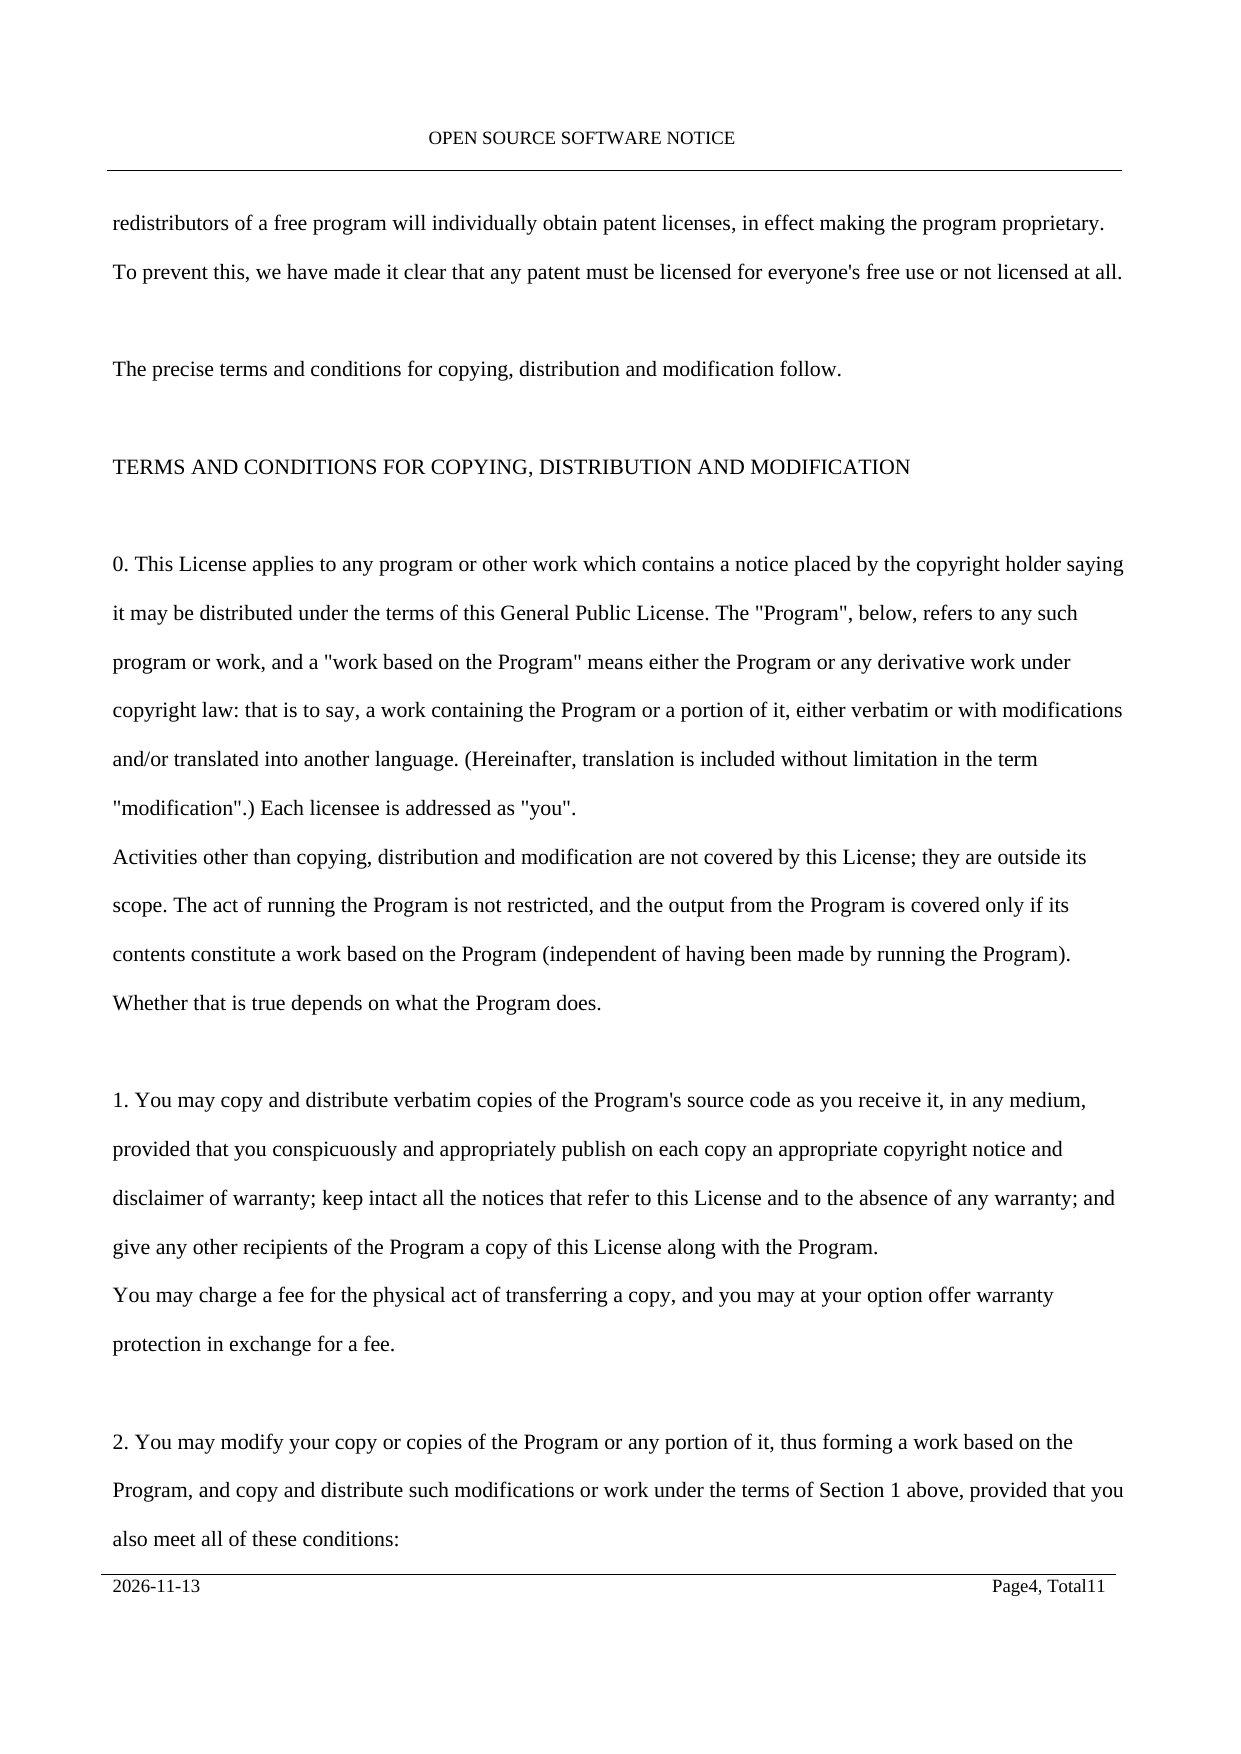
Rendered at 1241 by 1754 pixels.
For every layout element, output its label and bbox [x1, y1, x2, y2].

text [112, 206, 1128, 1555]
